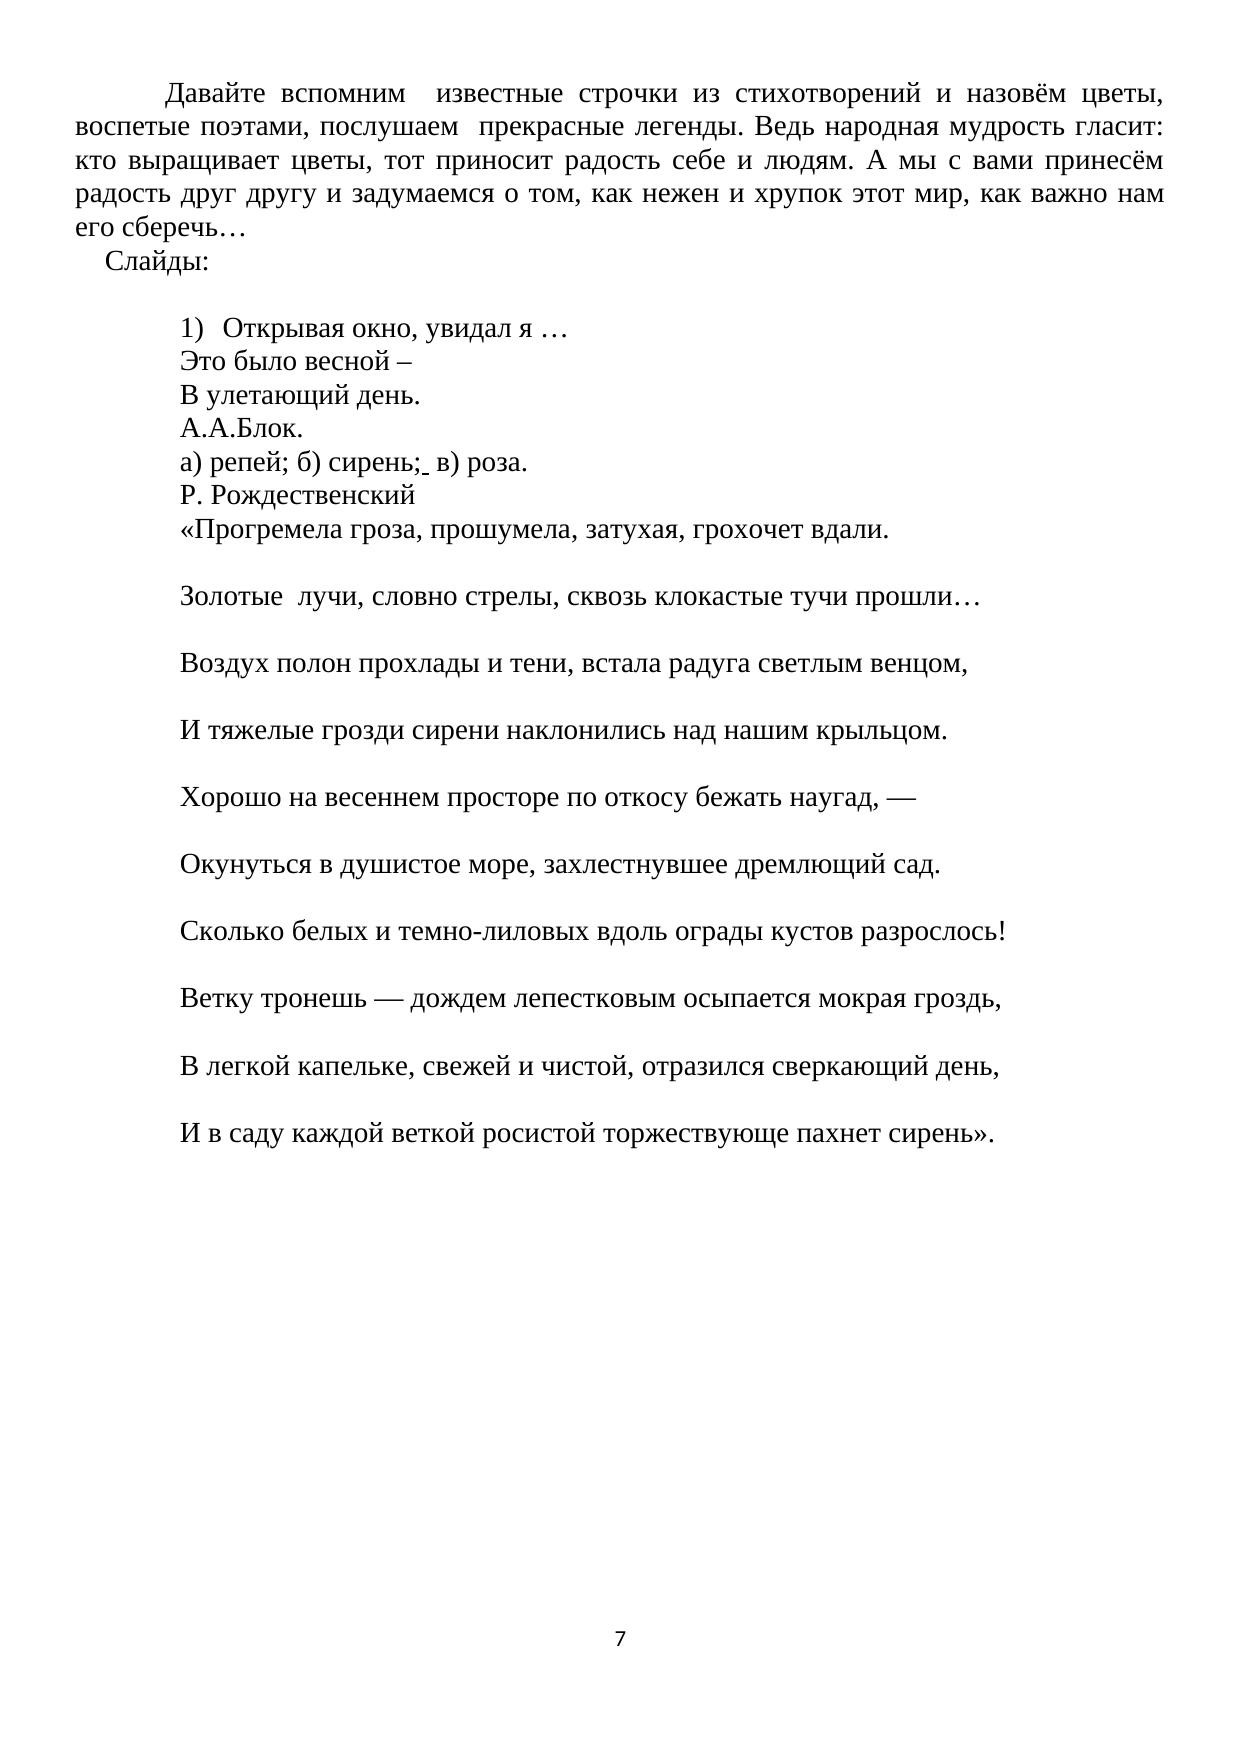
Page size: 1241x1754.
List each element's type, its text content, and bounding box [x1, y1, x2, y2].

list Золотые лучи, словно стрелы, сквозь клокастые тучи прошли… [150, 578, 1165, 612]
list Это было весной – [150, 343, 1165, 377]
list Ветку тронешь — дождем лепестковым осыпается мокрая гроздь, [150, 981, 1165, 1014]
text Давайте вспомним известные строчки из стихотворений и назовём цветы, воспетые поэтами, послушаем прекрасные легенды. Ведь народная мудрость гласит: кто выращивает цветы, тот приносит радость себе и людям. А мы с вами принесём радость друг другу и задумаемся о том, как нежен и хрупок этот мир, как важно нам его сберечь… [75, 75, 1165, 243]
list Открывая окно, увидал я … [150, 310, 1165, 343]
list Сколько белых и темно-лиловых вдоль ограды кустов разрослось! [150, 913, 1165, 947]
list а) репей; б) сирень; в) роза. [150, 444, 1165, 477]
list В легкой капельке, свежей и чистой, отразился сверкающий день, [150, 1048, 1165, 1081]
list Хорошо на весеннем просторе по откосу бежать наугад, — [150, 779, 1165, 813]
list Окунуться в душистое море, захлестнувшее дремлющий сад. [150, 846, 1165, 880]
list И тяжелые грозди сирени наклонились над нашим крыльцом. [150, 712, 1165, 746]
list «Прогремела гроза, прошумела, затухая, грохочет вдали. [150, 511, 1165, 544]
list Р. Рождественский [150, 477, 1165, 511]
list Воздух полон прохлады и тени, встала радуга светлым венцом, [150, 645, 1165, 679]
list В улетающий день. [150, 377, 1165, 410]
text Слайды: [75, 243, 1165, 276]
list А.А.Блок. [150, 410, 1165, 444]
list И в саду каждой веткой росистой торжествующе пахнет сирень». [150, 1115, 1165, 1148]
